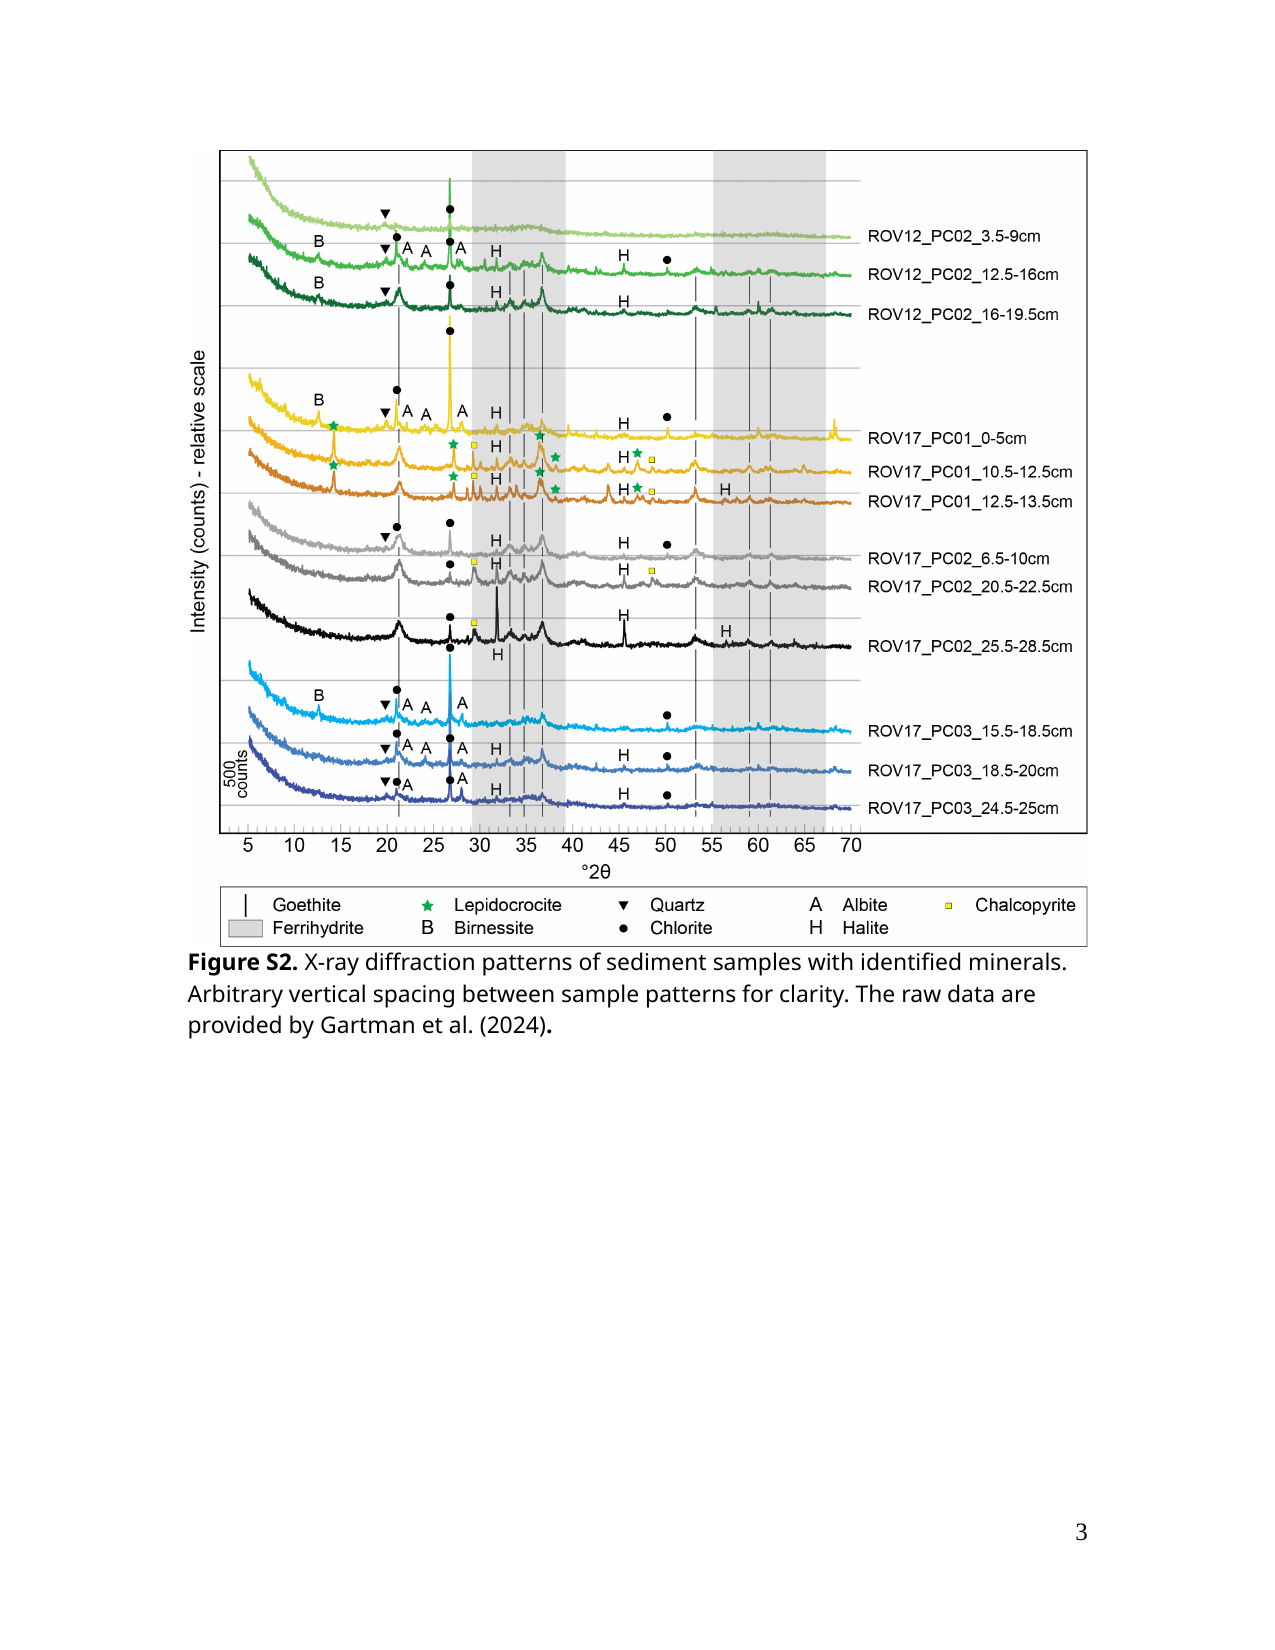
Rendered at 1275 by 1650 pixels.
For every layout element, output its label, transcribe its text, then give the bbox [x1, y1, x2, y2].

picture [187, 150, 1088, 947]
text Figure S2. X-ray diffraction patterns of sediment samples with identified minerals. Arbitrary vertical spacing between sample patterns for clarity. The raw data are provided by Gartman et al. (2024). [187, 947, 1087, 1040]
